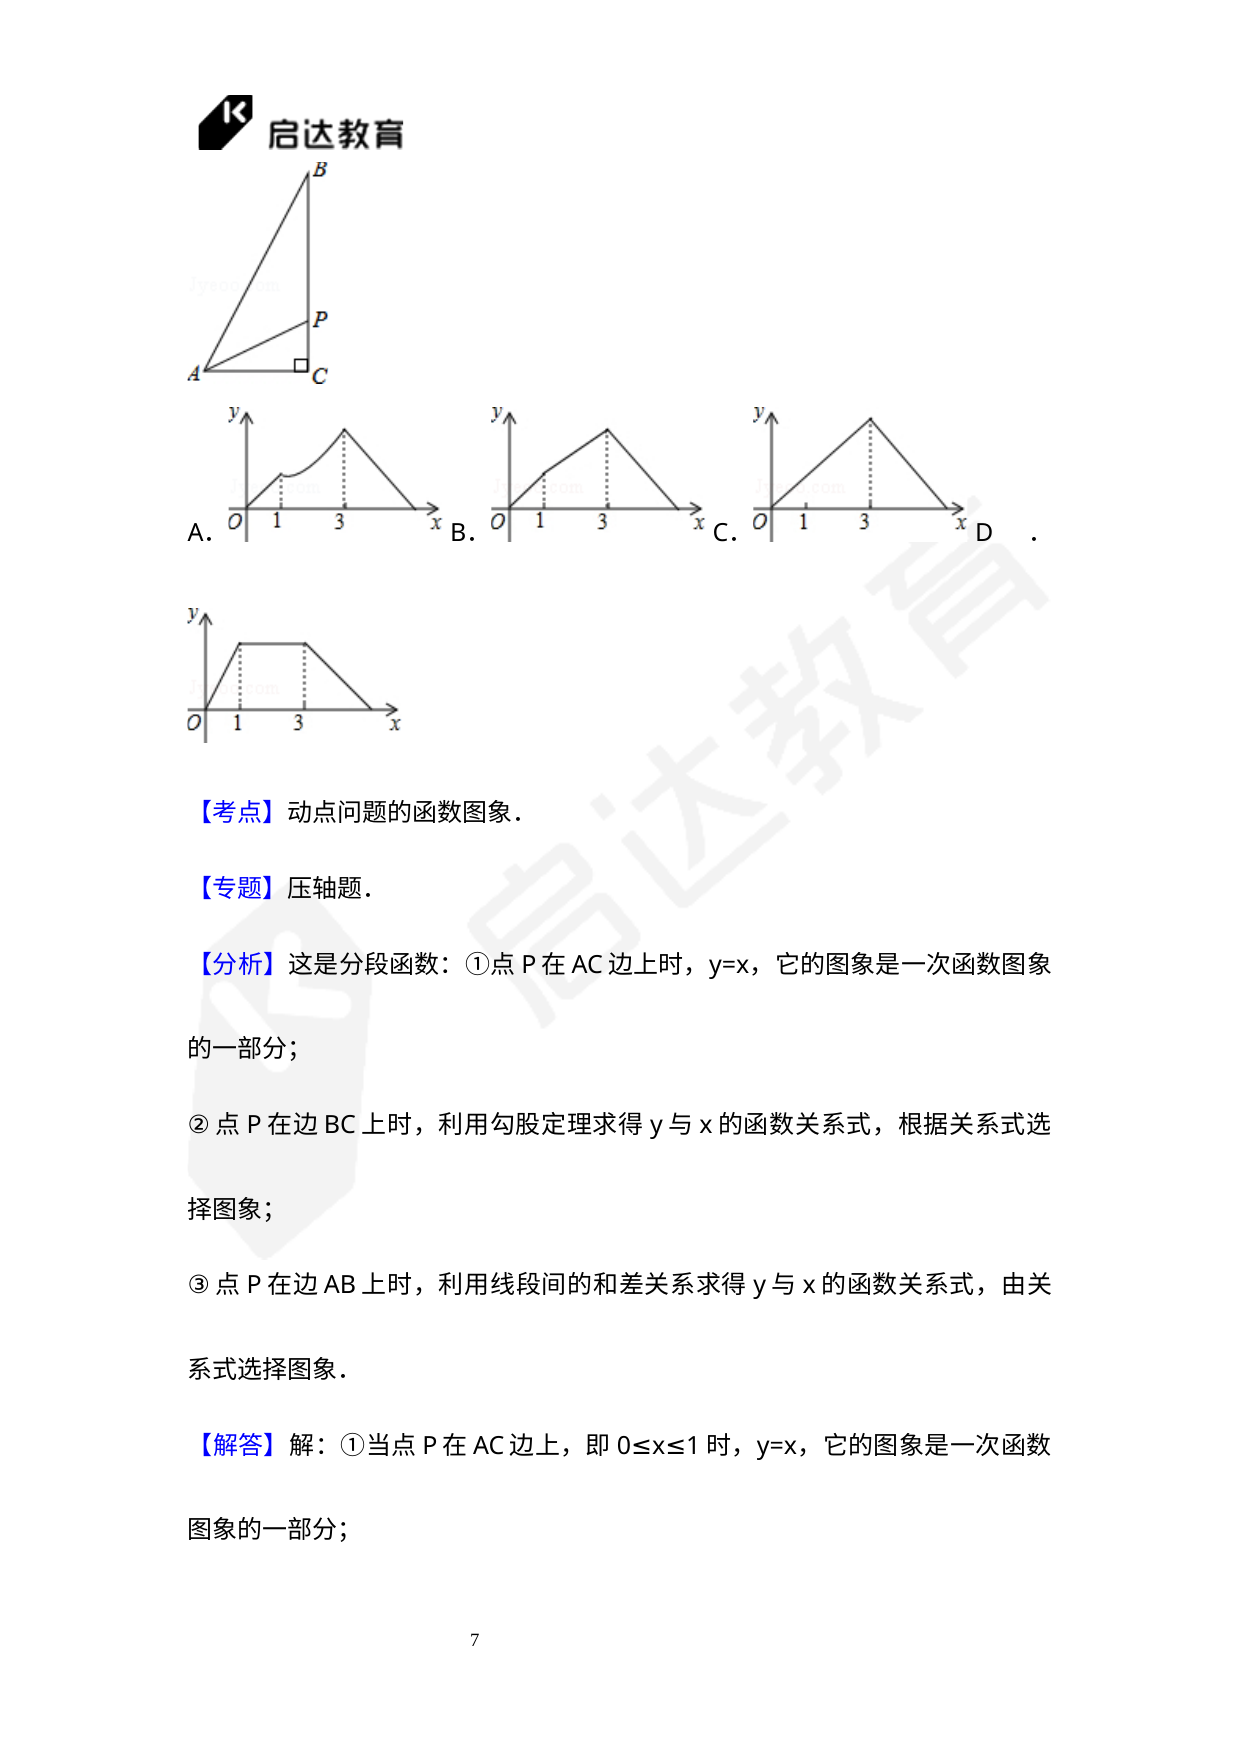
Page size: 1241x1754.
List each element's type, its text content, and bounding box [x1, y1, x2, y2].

picture [198, 95, 404, 150]
text 【解答】解：①当点P在AC边上，即0≤x≤1时，y=x，它的图象是一次函数图象的一部分； [187, 1411, 1053, 1560]
picture [187, 608, 402, 743]
picture [228, 407, 443, 542]
picture [187, 162, 329, 384]
text 【分析】这是分段函数：①点P在AC边上时，y=x，它的图象是一次函数图象的一部分； [187, 930, 1053, 1079]
picture [491, 407, 706, 542]
text 【考点】动点问题的函数图象． [187, 778, 1053, 843]
text 【专题】压轴题． [187, 854, 1053, 919]
text ②点P在边BC上时，利用勾股定理求得y与x的函数关系式，根据关系式选择图象； [187, 1090, 1053, 1240]
text ③点P在边AB上时，利用线段间的和差关系求得y与x的函数关系式，由关系式选择图象． [187, 1251, 1053, 1400]
picture [753, 407, 968, 542]
